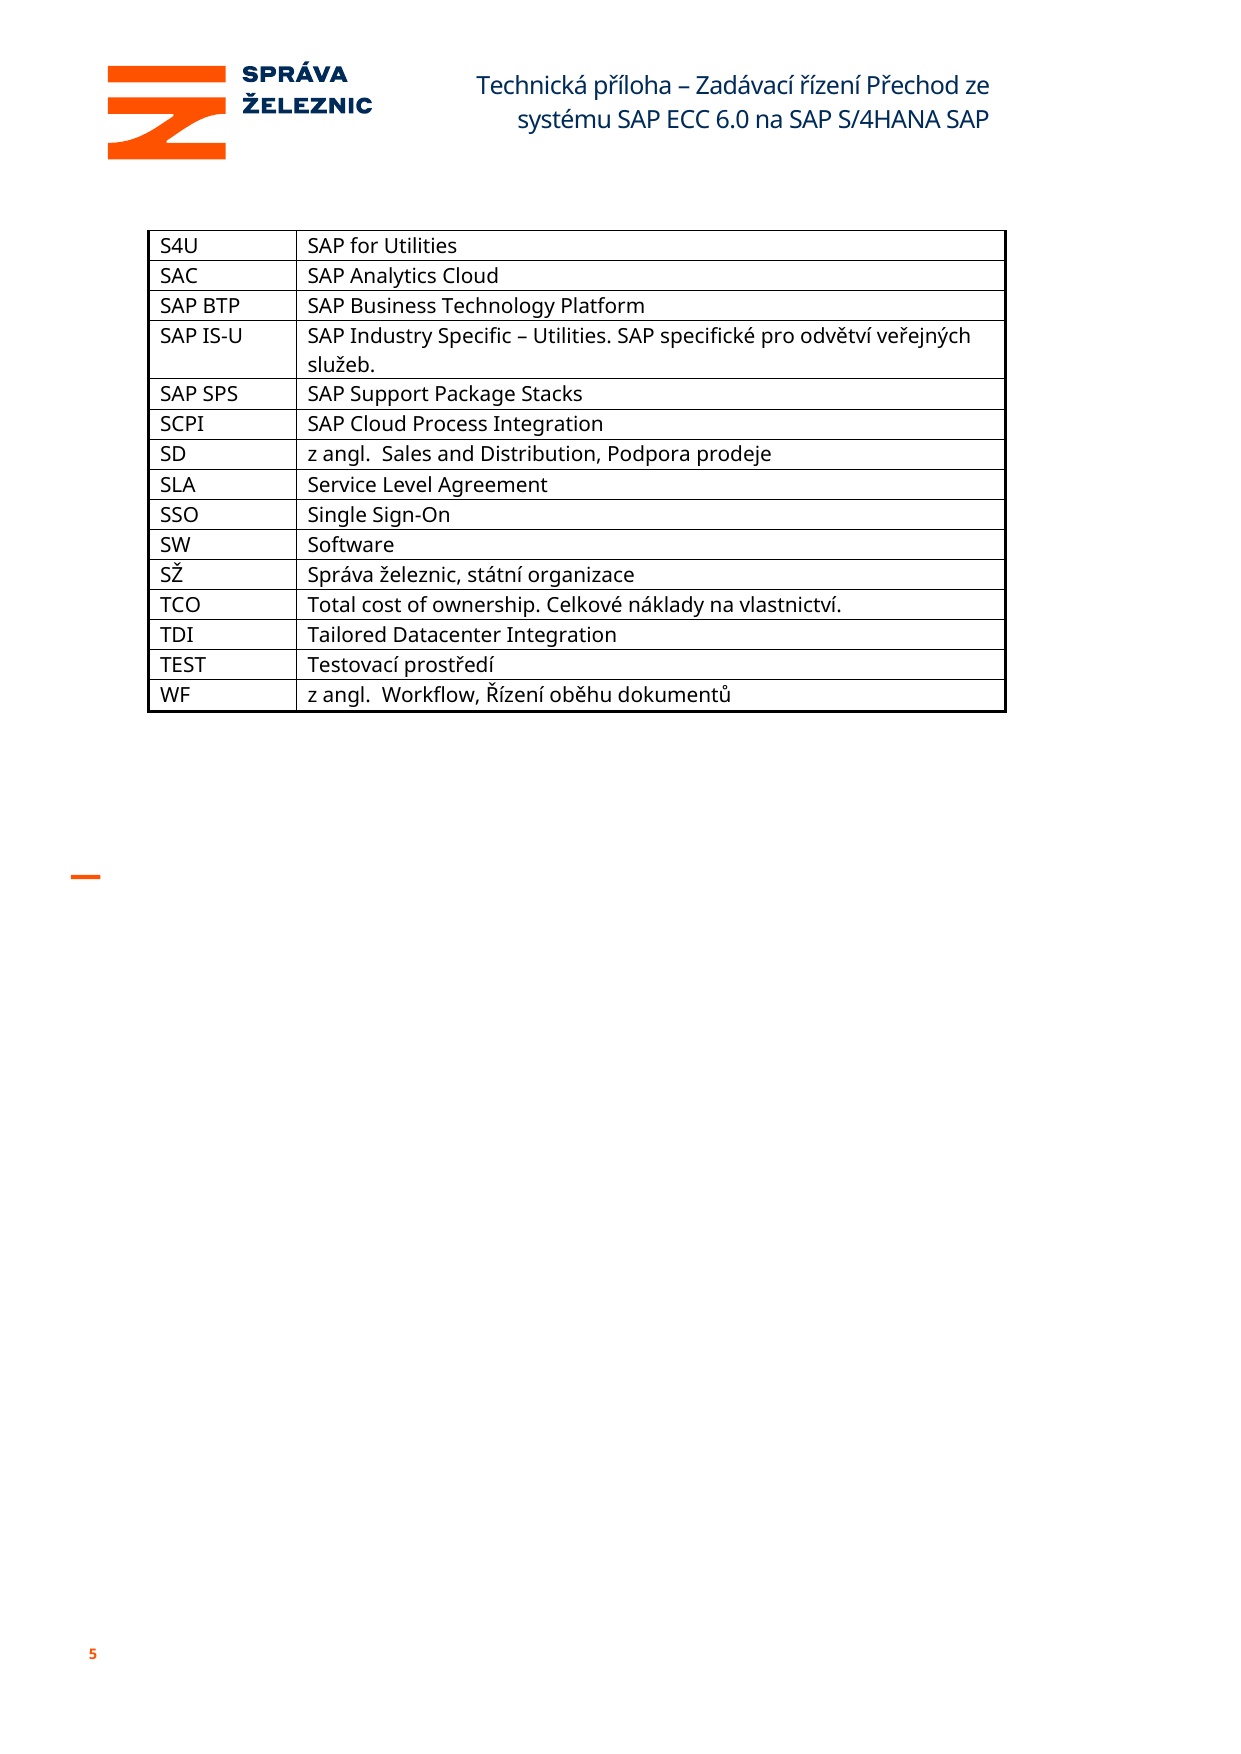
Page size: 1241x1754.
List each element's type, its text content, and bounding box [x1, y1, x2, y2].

table_cell TEST [150, 650, 296, 679]
table_cell SSO [150, 500, 296, 529]
table_cell SAP SPS [150, 379, 296, 408]
table_cell z angl. Workflow, Řízení oběhu dokumentů [297, 680, 1004, 709]
table_cell Správa železnic, státní organizace [297, 560, 1004, 589]
table_cell SAP for Utilities [297, 231, 1004, 260]
table_cell SAC [150, 261, 296, 290]
table_cell Testovací prostředí [297, 650, 1004, 679]
table_cell SCPI [150, 410, 296, 438]
table_cell SLA [150, 470, 296, 499]
table_cell Single Sign-On [297, 500, 1004, 529]
table_cell Total cost of ownership. Celkové náklady na vlastnictví. [297, 590, 1004, 619]
table_cell SW [150, 530, 296, 559]
table_cell Software [297, 530, 1004, 559]
table_cell SAP Analytics Cloud [297, 261, 1004, 290]
table_cell z angl. Sales and Distribution, Podpora prodeje [297, 440, 1004, 469]
table_cell SAP Business Technology Platform [297, 291, 1004, 320]
table_cell SAP Cloud Process Integration [297, 410, 1004, 438]
table_cell TDI [150, 620, 296, 649]
table_cell SAP Industry Specific – Utilities. SAP specifické pro odvětví veřejných služeb. [297, 321, 1004, 378]
table_cell TCO [150, 590, 296, 619]
table_cell SŽ [150, 560, 296, 589]
table_cell S4U [150, 231, 296, 260]
table_cell SAP Support Package Stacks [297, 379, 1004, 408]
table_cell SAP IS-U [150, 321, 296, 378]
table_cell SD [150, 440, 296, 469]
table_cell Service Level Agreement [297, 470, 1004, 499]
table_cell Tailored Datacenter Integration [297, 620, 1004, 649]
table_cell WF [150, 680, 296, 709]
table_cell SAP BTP [150, 291, 296, 320]
